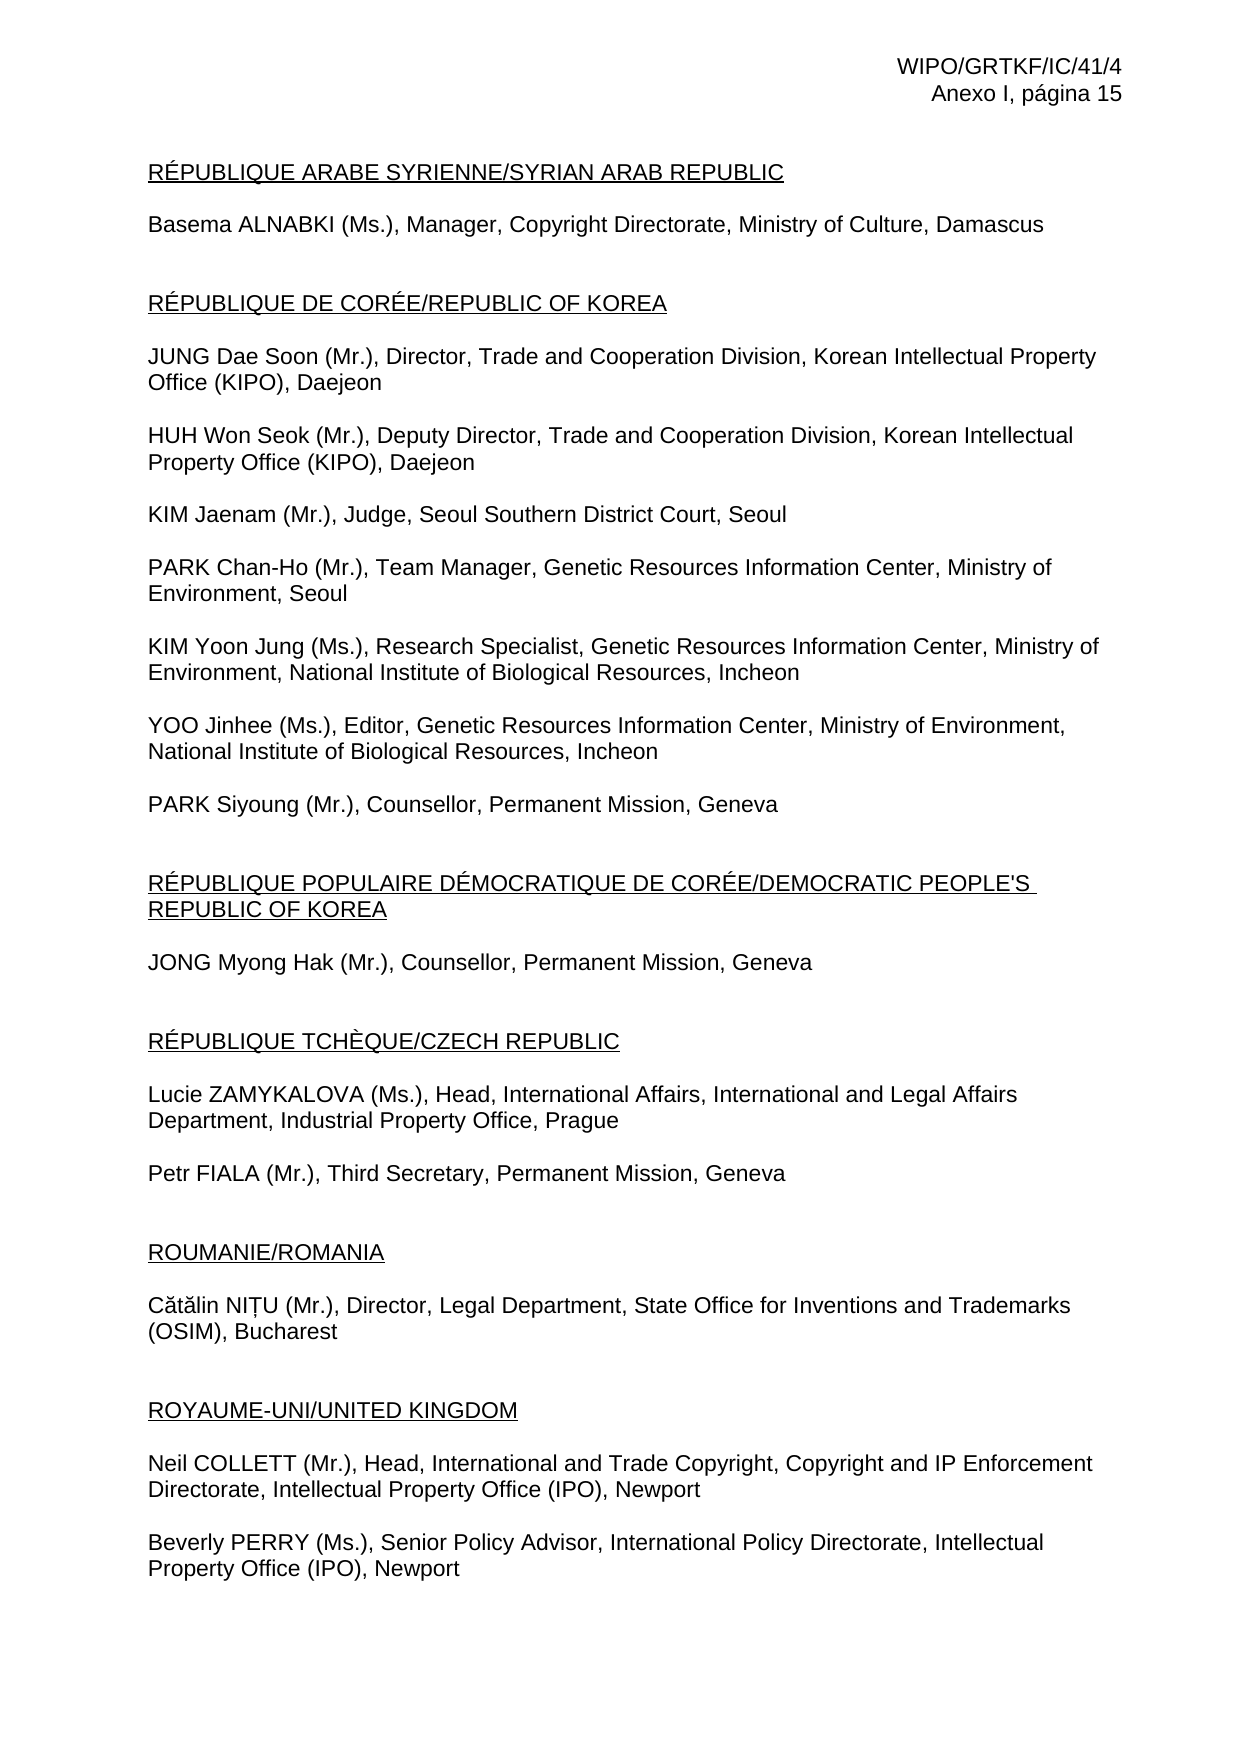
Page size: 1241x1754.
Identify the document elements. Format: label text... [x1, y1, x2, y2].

text KIM Jaenam (Mr.), Judge, Seoul Southern District Court, Seoul [148, 501, 1122, 527]
text JUNG Dae Soon (Mr.), Director, Trade and Cooperation Division, Korean Intellectual Property Office (KIPO), Daejeon [148, 343, 1122, 396]
text Beverly PERRY (Ms.), Senior Policy Advisor, International Policy Directorate, Intellectual Property Office (IPO), Newport [148, 1529, 1122, 1582]
text ROUMANIE/ROMANIA [148, 1239, 1122, 1265]
text KIM Yoon Jung (Ms.), Research Specialist, Genetic Resources Information Center, Ministry of Environment, National Institute of Biological Resources, Incheon [148, 633, 1122, 686]
text PARK Chan-Ho (Mr.), Team Manager, Genetic Resources Information Center, Ministry of Environment, Seoul [148, 554, 1122, 607]
text HUH Won Seok (Mr.), Deputy Director, Trade and Cooperation Division, Korean Intellectual Property Office (KIPO), Daejeon [148, 422, 1122, 475]
text RÉPUBLIQUE POPULAIRE DÉMOCRATIQUE DE CORÉE/DEMOCRATIC PEOPLE'S REPUBLIC OF KOREA [148, 870, 1122, 923]
text RÉPUBLIQUE ARABE SYRIENNE/SYRIAN ARAB REPUBLIC [148, 158, 1122, 185]
text Neil COLLETT (Mr.), Head, International and Trade Copyright, Copyright and IP Enforcement Directorate, Intellectual Property Office (IPO), Newport [148, 1450, 1122, 1503]
text Cătălin NIȚU (Mr.), Director, Legal Department, State Office for Inventions and Trademarks (OSIM), Bucharest [148, 1292, 1122, 1344]
text RÉPUBLIQUE DE CORÉE/REPUBLIC OF KOREA [148, 290, 1122, 317]
text ROYAUME-UNI/UNITED KINGDOM [148, 1397, 1122, 1423]
text Basema ALNABKI (Ms.), Manager, Copyright Directorate, Ministry of Culture, Damascus [148, 211, 1122, 238]
text Petr FIALA (Mr.), Third Secretary, Permanent Mission, Geneva [148, 1160, 1122, 1186]
text RÉPUBLIQUE TCHÈQUE/CZECH REPUBLIC [148, 1028, 1122, 1054]
text Lucie ZAMYKALOVA (Ms.), Head, International Affairs, International and Legal Affairs Department, Industrial Property Office, Prague [148, 1081, 1122, 1134]
text YOO Jinhee (Ms.), Editor, Genetic Resources Information Center, Ministry of Environment, National Institute of Biological Resources, Incheon [148, 712, 1122, 765]
text PARK Siyoung (Mr.), Counsellor, Permanent Mission, Geneva [148, 791, 1122, 817]
text JONG Myong Hak (Mr.), Counsellor, Permanent Mission, Geneva [148, 949, 1122, 976]
